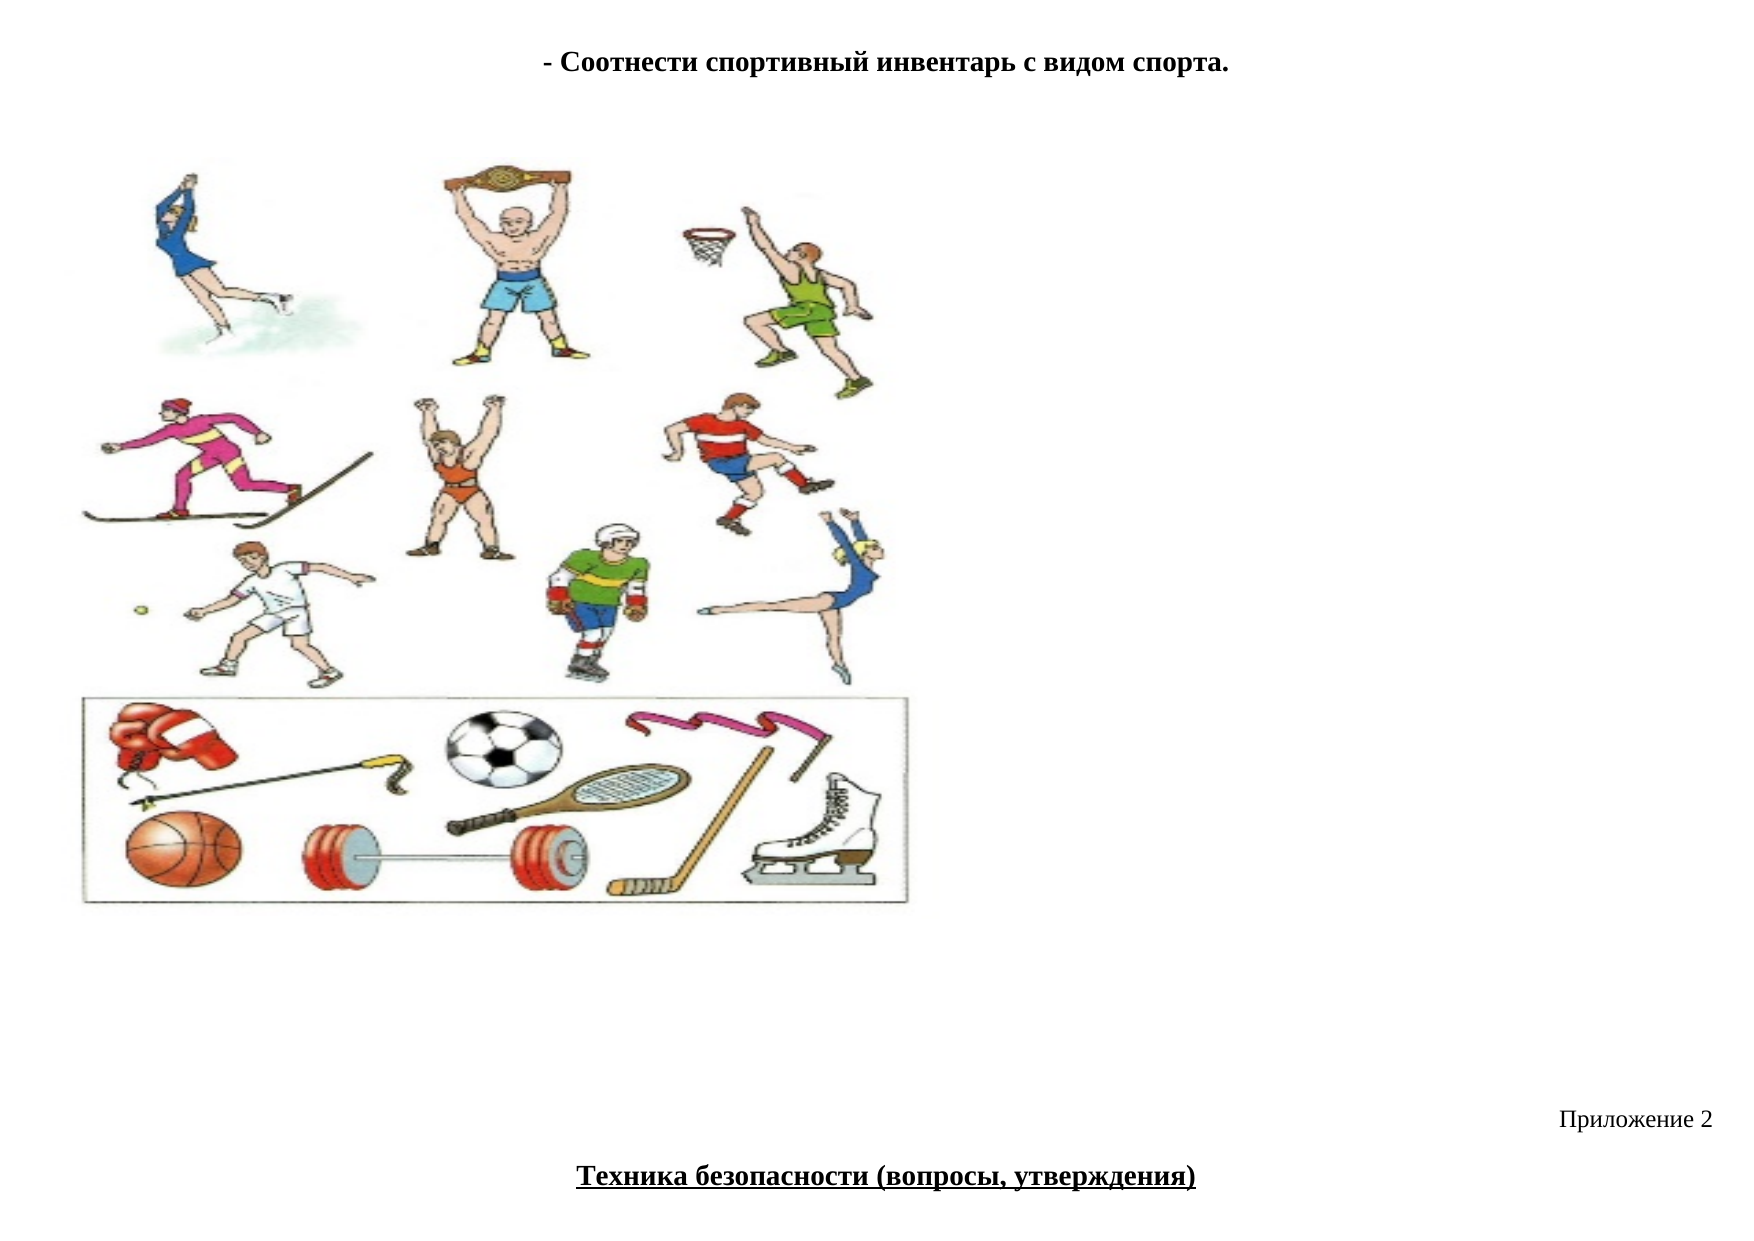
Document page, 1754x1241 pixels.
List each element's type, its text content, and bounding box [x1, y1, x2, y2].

text Приложение 2 [59, 1104, 1713, 1133]
picture [59, 157, 941, 919]
text - Соотнести спортивный инвентарь с видом спорта. [59, 44, 1713, 78]
text Техника безопасности (вопросы, утверждения) [59, 1158, 1713, 1192]
